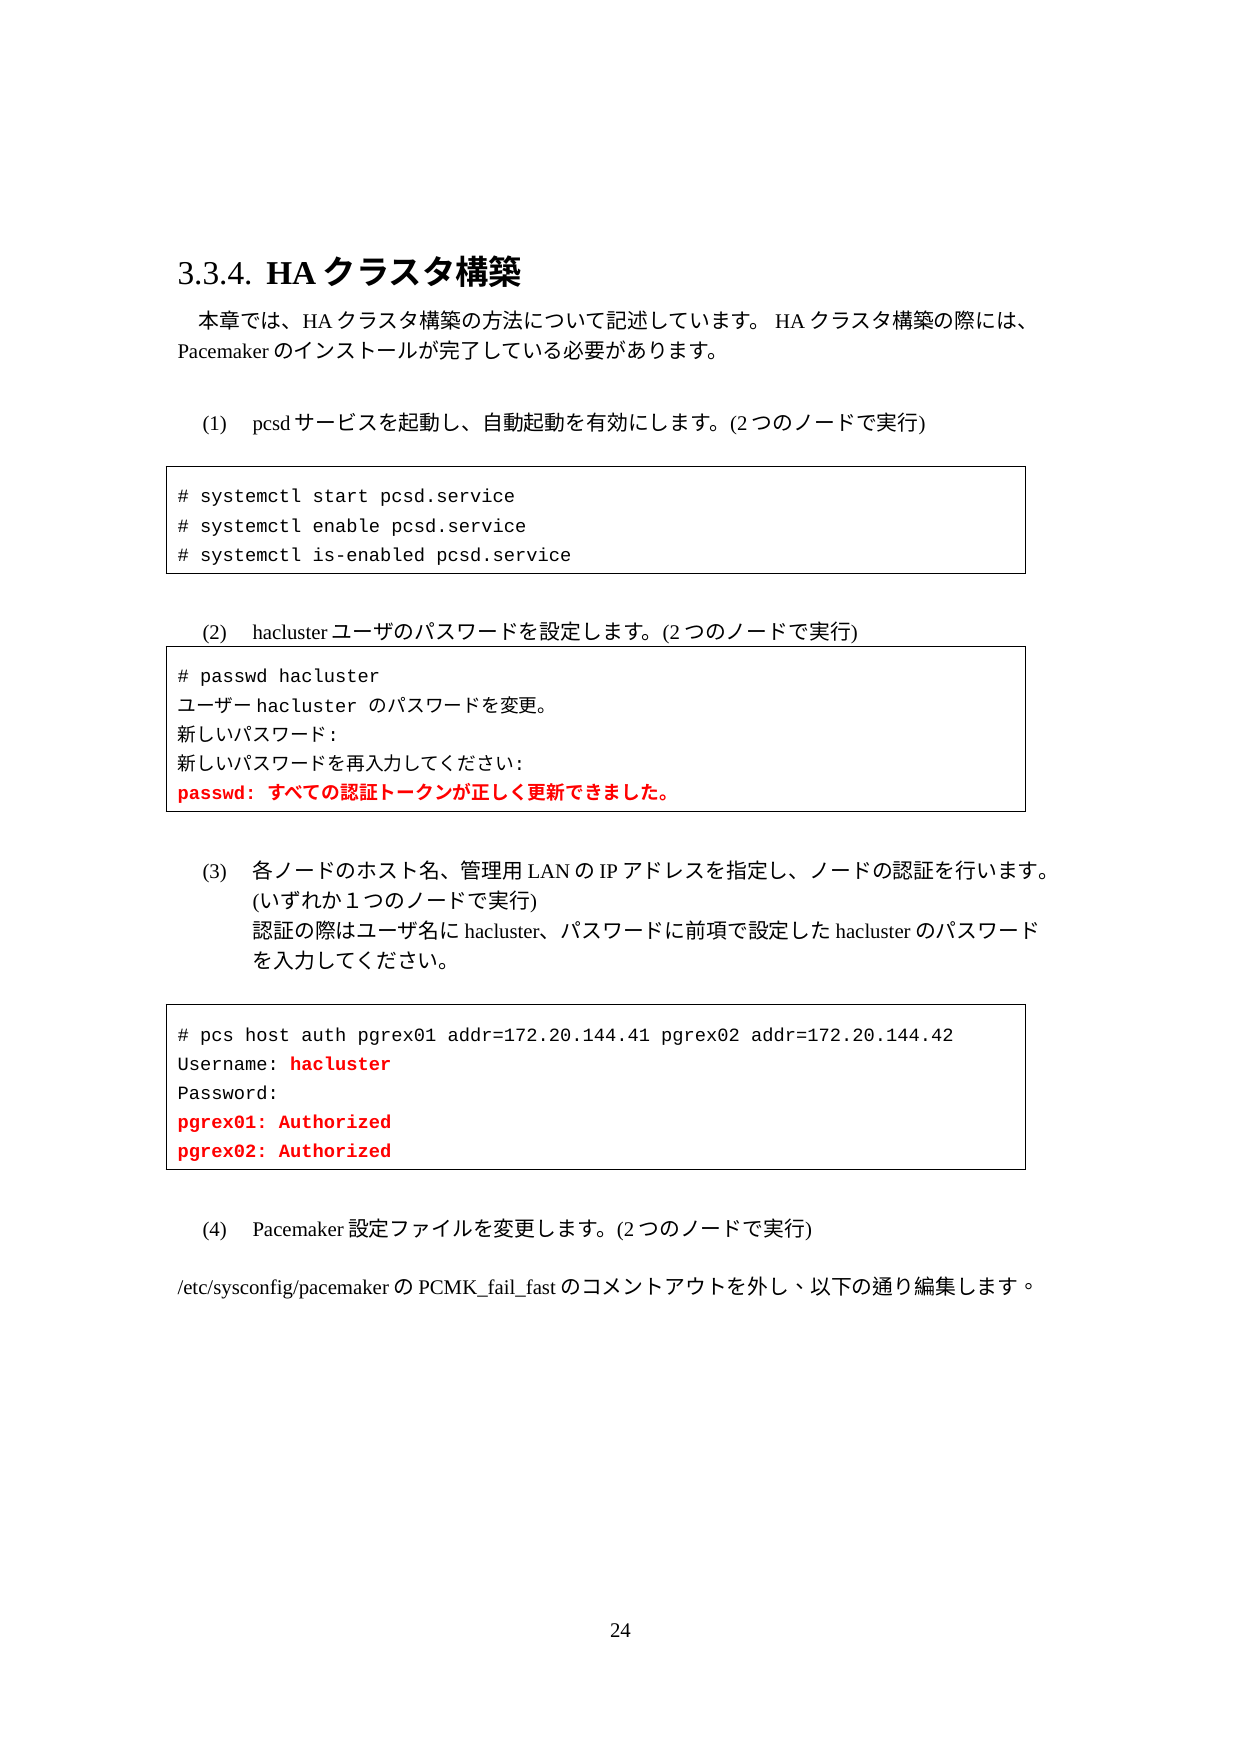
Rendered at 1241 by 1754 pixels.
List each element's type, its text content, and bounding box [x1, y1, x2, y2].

table_header # passwd hacluster ユーザー hacluster のパスワードを変更。 新しいパスワード: 新しいパスワードを再入力してください: passwd: すべての認証トークンが正しく更新できました。 [167, 647, 1025, 811]
list haclusterユーザのパスワードを設定します。(2つのノードで実行) [202, 616, 1054, 646]
list pcsdサービスを起動し、自動起動を有効にします。(2つのノードで実行) [202, 406, 1054, 437]
list Pacemaker設定ファイルを変更します。(2つのノードで実行) [202, 1212, 1054, 1242]
table_header # systemctl start pcsd.service # systemctl enable pcsd.service # systemctl is-enabled pcsd.service [167, 467, 1025, 573]
text 本章では、HAクラスタ構築の方法について記述しています。 HAクラスタ構築の際には、Pacemakerのインストールが完了している必要があります。 [177, 304, 1054, 365]
list 各ノードのホスト名、管理用LANのIPアドレスを指定し、ノードの認証を行います。(いずれか１つのノードで実行) 認証の際はユーザ名にhacluster、パスワードに前項で設定したhaclusterのパスワードを入力してください。 [202, 854, 1054, 975]
subtitle HAクラスタ構築 [177, 248, 1063, 294]
text /etc/sysconfig/pacemakerのPCMK_fail_fastのコメントアウトを外し、以下の通り編集します。 [177, 1271, 1054, 1301]
table_header # pcs host auth pgrex01 addr=172.20.144.41 pgrex02 addr=172.20.144.42 Username: hacluster Password: pgrex01: Authorized pgrex02: Authorized [167, 1005, 1025, 1169]
